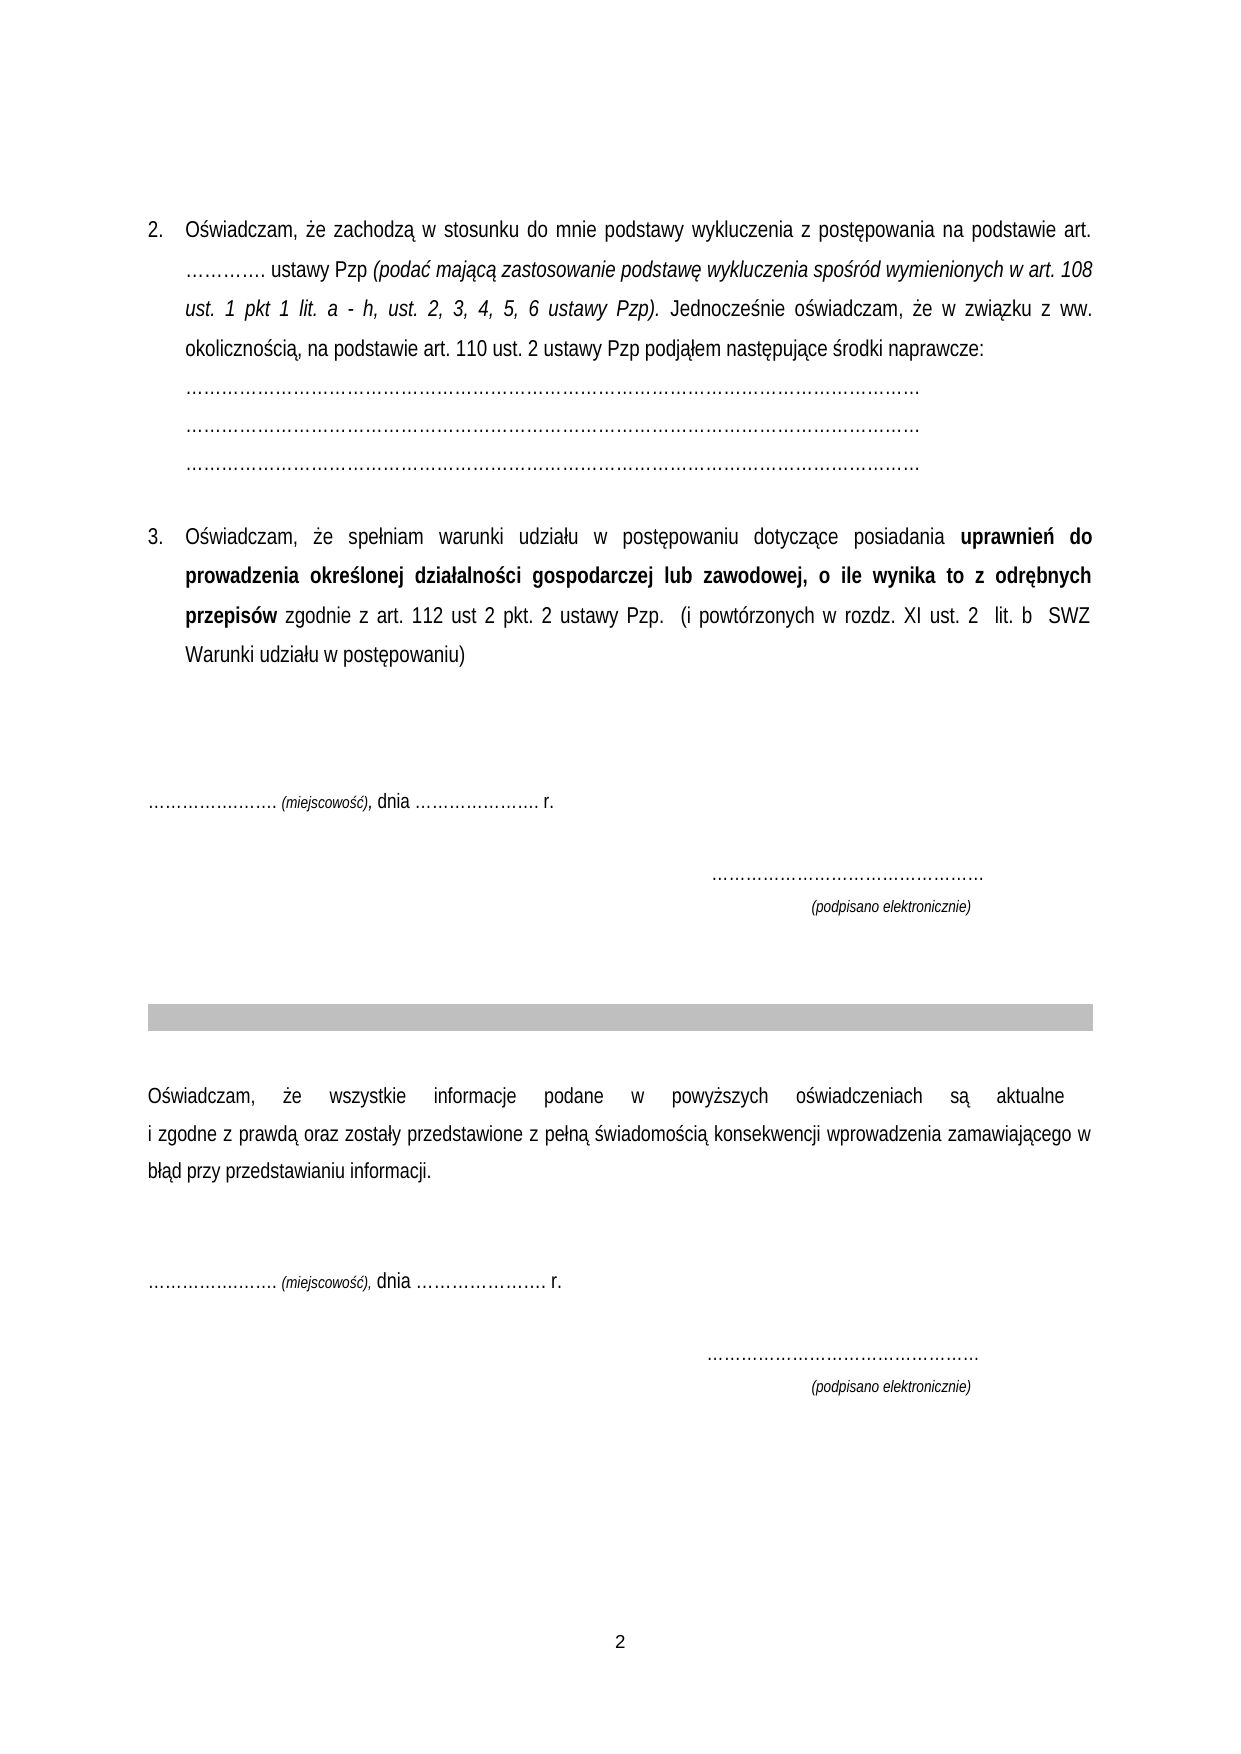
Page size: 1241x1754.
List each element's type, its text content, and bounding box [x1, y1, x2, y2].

text Oświadczam, że wszystkie informacje podane w powyższych oświadczeniach są aktualne i zgodne z prawdą oraz zostały przedstawione z pełną świadomością konsekwencji wprowadzenia zamawiającego w błąd przy przedstawianiu informacji. [148, 1083, 1093, 1183]
text …………………………………………………………………………………………………………… [185, 374, 1093, 399]
text …………….……. (miejscowość), dnia …………………. r. [148, 1268, 1093, 1293]
list Oświadczam, że spełniam warunki udziału w postępowaniu dotyczące posiadania uprawnień do prowadzenia określonej działalności gospodarczej lub zawodowej, o ile wynika to z odrębnych przepisów zgodnie z art. 112 ust 2 pkt. 2 ustawy Pzp. (i powtórzonych w rozdz. XI ust. 2 lit. b SWZ Warunki udziału w postępowaniu) [148, 523, 1093, 668]
text (podpisano elektronicznie) [738, 896, 1093, 916]
text …………………………………………………………………………………………………………… [185, 412, 1093, 437]
text …………………………………………………………………………………………………………… [185, 449, 1093, 474]
text ………………………………………… [148, 1341, 1093, 1365]
text (podpisano elektronicznie) [738, 1377, 1093, 1396]
text ………………………………………… [148, 861, 1093, 884]
list Oświadczam, że zachodzą w stosunku do mnie podstawy wykluczenia z postępowania na podstawie art. …………. ustawy Pzp (podać mającą zastosowanie podstawę wykluczenia spośród wymienionych w art. 108 ust. 1 pkt 1 lit. a - h, ust. 2, 3, 4, 5, 6 ustawy Pzp). Jednocześnie oświadczam, że w związku z ww. okolicznością, na podstawie art. 110 ust. 2 ustawy Pzp podjąłem następujące środki naprawcze: [148, 216, 1093, 361]
text …………….……. (miejscowość), dnia …………………. r. [148, 789, 1093, 813]
